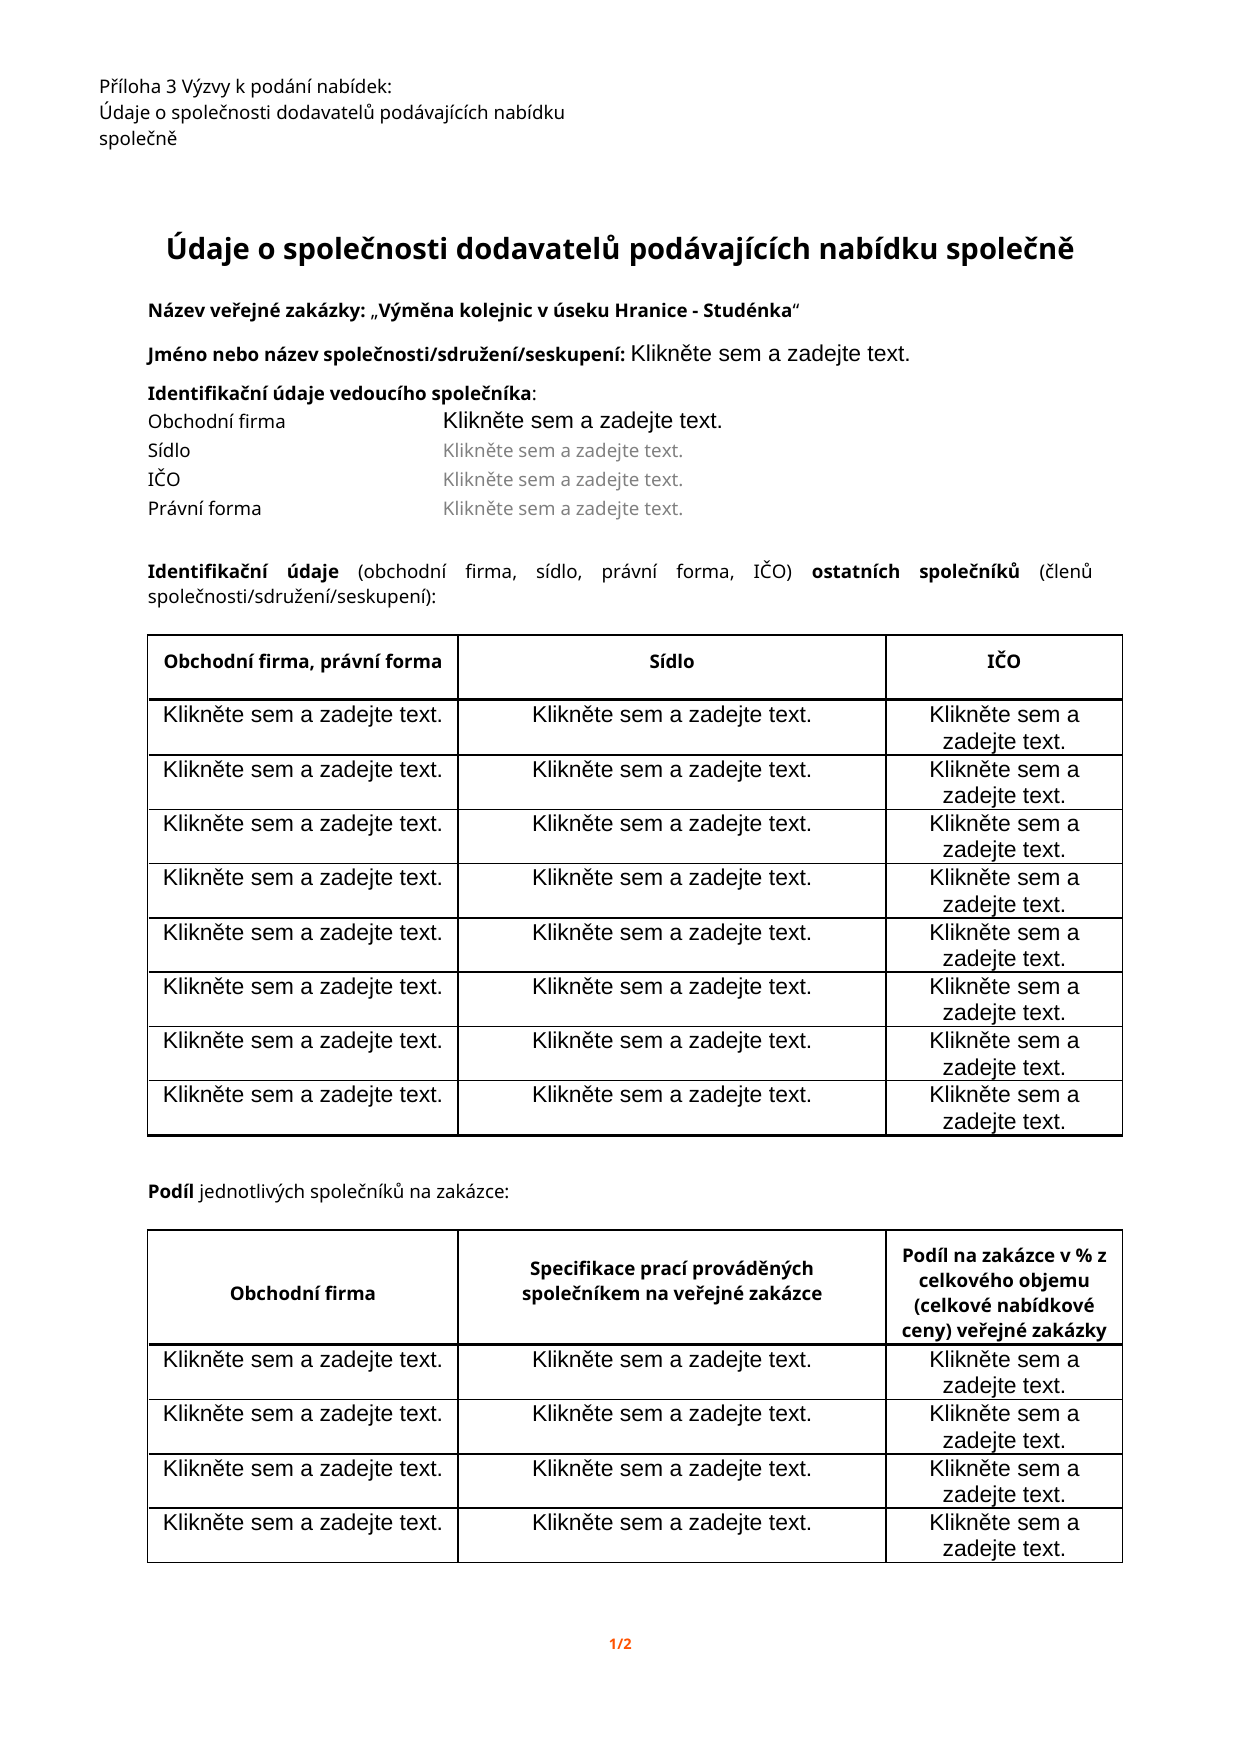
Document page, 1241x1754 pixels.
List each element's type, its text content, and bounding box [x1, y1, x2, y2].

table_header Obchodní firma [148, 1231, 457, 1343]
table_header Obchodní firma, právní forma [148, 636, 457, 698]
table_header Podíl na zakázce v % z celkového objemu (celkové nabídkové ceny) veřejné zakázky [887, 1231, 1122, 1343]
text Jméno nebo název společnosti/sdružení/seskupení: [148, 336, 1093, 367]
text Název veřejné zakázky: „Výměna kolejnic v úseku Hranice - Studénka“ [148, 293, 1093, 324]
text Identifikační údaje vedoucího společníka: [148, 380, 1093, 405]
text Právní forma [148, 492, 1093, 521]
text Obchodní firma [148, 405, 1093, 434]
text Sídlo [148, 434, 1093, 463]
table_header IČO [887, 636, 1122, 698]
table_header Specifikace prací prováděných společníkem na veřejné zakázce [459, 1231, 885, 1343]
text Podíl jednotlivých společníků na zakázce: [148, 1179, 1093, 1229]
text IČO [148, 463, 1093, 492]
title Údaje o společnosti dodavatelů podávajících nabídku společně [148, 228, 1093, 268]
table_header Sídlo [459, 636, 885, 698]
text Identifikační údaje (obchodní firma, sídlo, právní forma, IČO) ostatních společníků (členů společnosti/sdružení/seskupení): [148, 559, 1093, 609]
